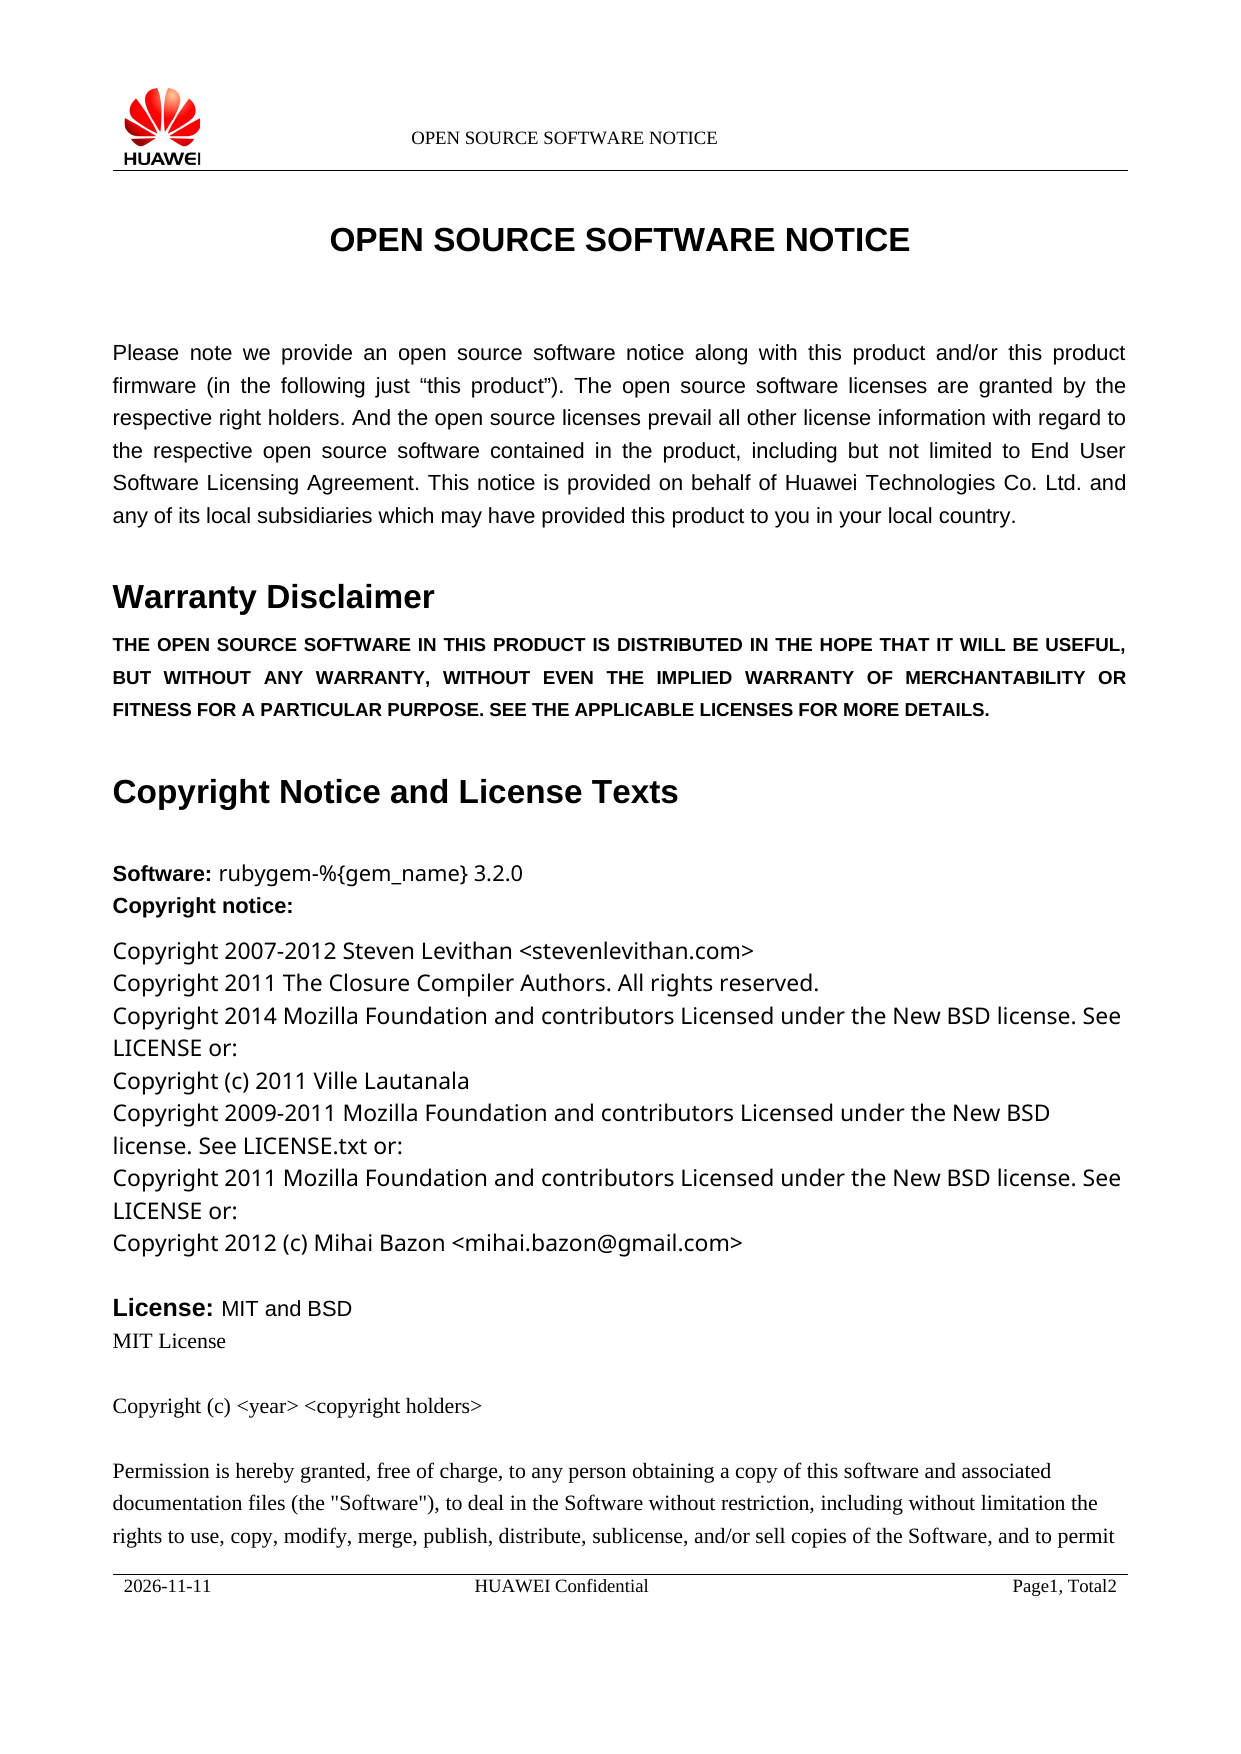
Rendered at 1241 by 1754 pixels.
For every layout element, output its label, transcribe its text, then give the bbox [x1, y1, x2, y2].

picture [124, 88, 201, 165]
text Warranty Disclaimer [112, 564, 1128, 629]
text Copyright notice: [112, 889, 1128, 921]
text Copyright 2007-2012 Steven Levithan <stevenlevithan.com> Copyright 2011 The Closure Compiler Authors. All rights reserved. Copyright 2014 Mozilla Foundation and contributors Licensed under the New BSD license. See LICENSE or: Copyright (c) 2011 Ville Lautanala Copyright 2009-2011 Mozilla Foundation and contributors Licensed under the New BSD license. See LICENSE.txt or: Copyright 2011 Mozilla Foundation and contributors Licensed under the New BSD license. See LICENSE or: Copyright 2012 (c) Mihai Bazon <mihai.bazon@gmail.com> [112, 934, 1128, 1291]
text The open source software in this product is distributed in the hope that it will be useful, but WITHOUT ANY WARRANTY, without even the implied warranty of MERCHANTABILITY or FITNESS FOR A PARTICULAR PURPOSE. See the applicable licenses for more details. [112, 629, 1128, 726]
text OPEN SOURCE SOFTWARE NOTICE [112, 206, 1128, 271]
title Software: rubygem-%{gem_name} 3.2.0 [112, 856, 1128, 889]
text Copyright Notice and License Texts [112, 759, 1128, 824]
text License: MIT and BSD [112, 1291, 1128, 1324]
text Please note we provide an open source software notice along with this product and/or this product firmware (in the following just “this product”). The open source software licenses are granted by the respective right holders. And the open source licenses prevail all other license information with regard to the respective open source software contained in the product, including but not limited to End User Software Licensing Agreement. This notice is provided on behalf of Huawei Technologies Co. Ltd. and any of its local subsidiaries which may have provided this product to you in your local country. [112, 336, 1128, 531]
